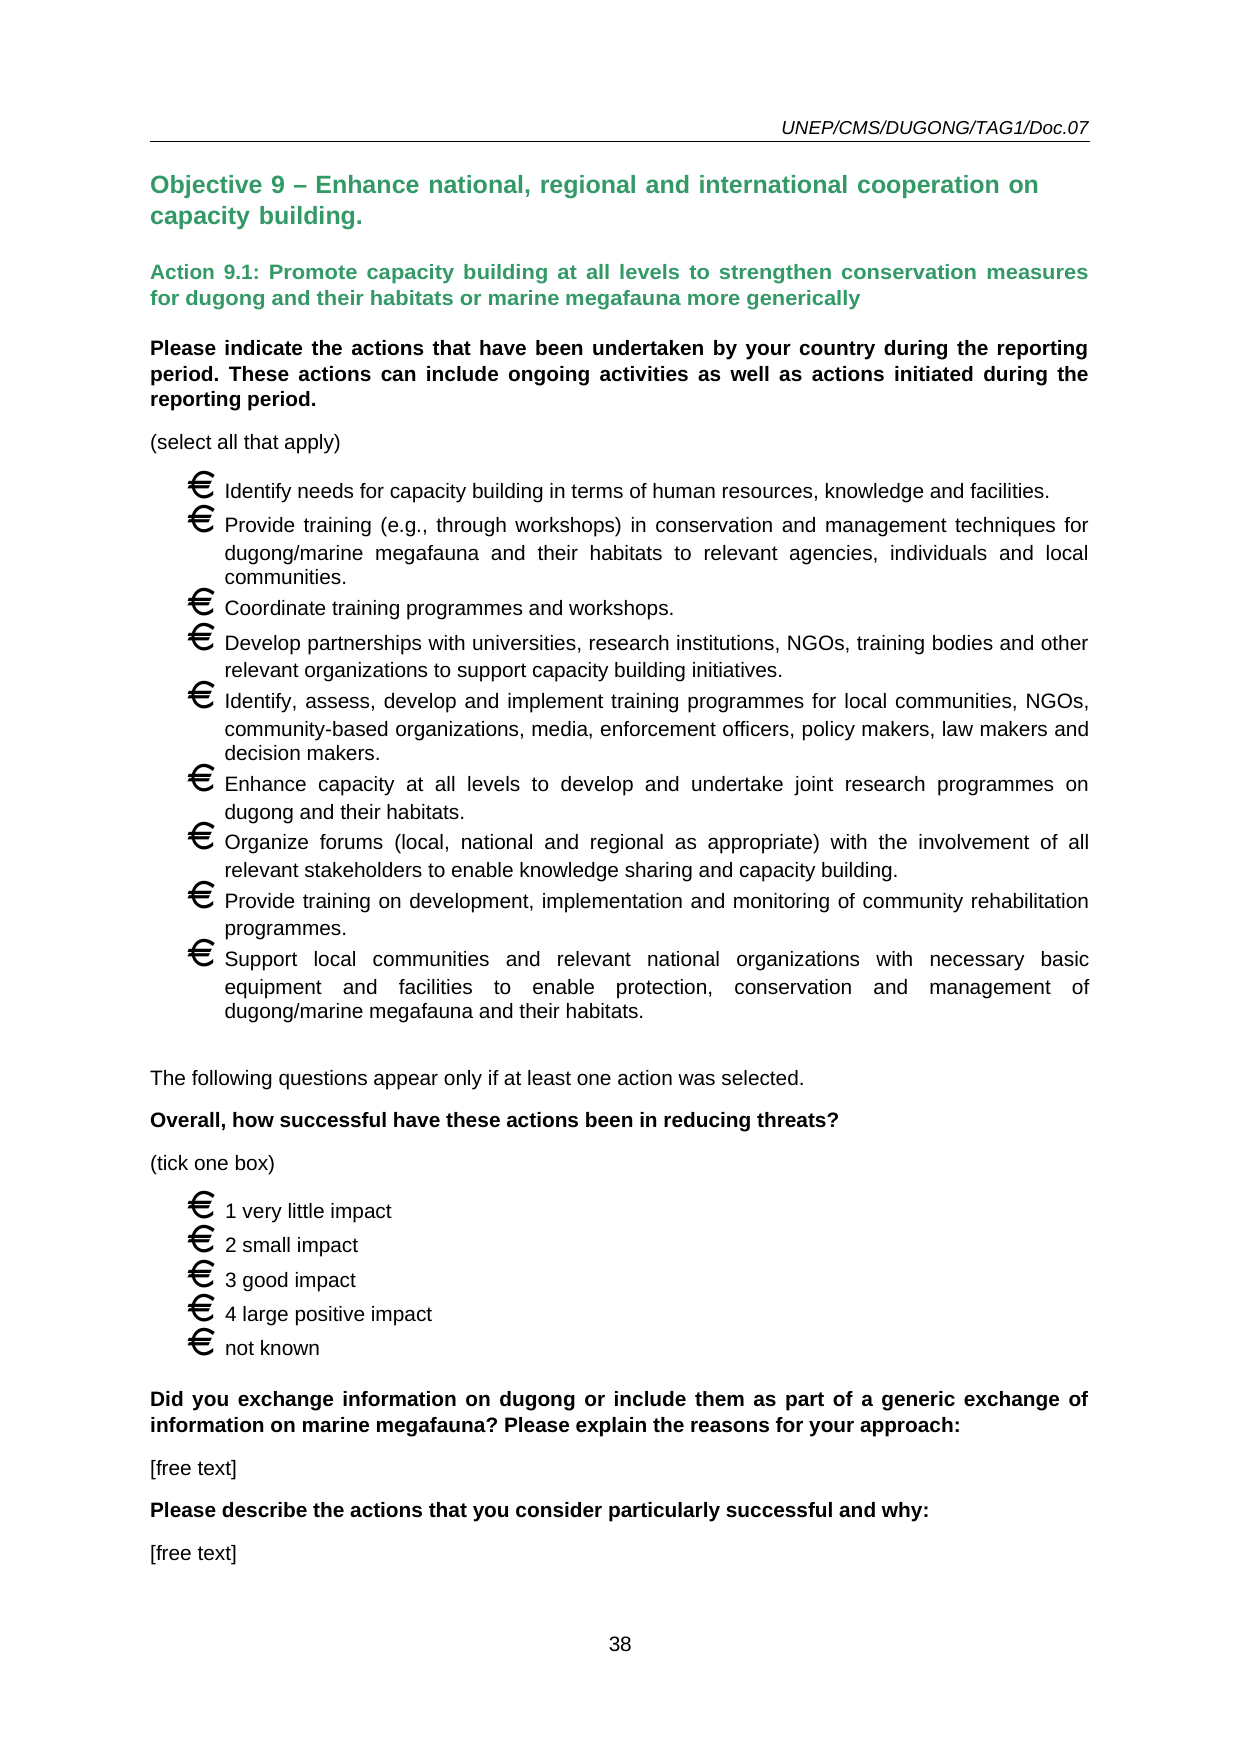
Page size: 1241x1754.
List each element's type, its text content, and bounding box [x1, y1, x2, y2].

text [free text] [150, 1455, 1090, 1479]
text (select all that apply) [150, 430, 1090, 454]
text Please indicate the actions that have been undertaken by your country during the reporting period. These actions can include ongoing activities as well as actions initiated during the reporting period. [150, 336, 1090, 411]
list 1 very little impact [187, 1193, 1090, 1227]
subtitle Action 9.1: Promote capacity building at all levels to strengthen conservation measures for dugong and their habitats or marine megafauna more generically [150, 260, 1090, 310]
list Enhance capacity at all levels to develop and undertake joint research programmes on dugong and their habitats. [187, 765, 1090, 823]
subtitle Objective 9 – Enhance national, regional and international cooperation on capacity building. [150, 170, 1090, 229]
list 2 small impact [187, 1227, 1090, 1261]
text Please describe the actions that you consider particularly successful and why: [150, 1498, 1090, 1522]
text (tick one box) [150, 1150, 1090, 1174]
list 3 good impact [187, 1261, 1090, 1295]
list Identify, assess, develop and implement training programmes for local communities, NGOs, community-based organizations, media, enforcement officers, policy makers, law makers and decision makers. [187, 683, 1090, 765]
text Did you exchange information on dugong or include them as part of a generic exchange of information on marine megafauna? Please explain the reasons for your approach: [150, 1387, 1090, 1437]
list Develop partnerships with universities, research institutions, NGOs, training bodies and other relevant organizations to support capacity building initiatives. [187, 624, 1090, 682]
text The following questions appear only if at least one action was selected. [150, 1065, 1090, 1089]
list Organize forums (local, national and regional as appropriate) with the involvement of all relevant stakeholders to enable knowledge sharing and capacity building. [187, 823, 1090, 882]
text Overall, how successful have these actions been in reducing threats? [150, 1108, 1090, 1132]
list 4 large positive impact [187, 1295, 1090, 1329]
text [free text] [150, 1540, 1090, 1564]
list Provide training (e.g., through workshops) in conservation and management techniques for dugong/marine megafauna and their habitats to relevant agencies, individuals and local communities. [187, 507, 1090, 589]
list Provide training on development, implementation and monitoring of community rehabilitation programmes. [187, 882, 1090, 940]
list Identify needs for capacity building in terms of human resources, knowledge and facilities. [187, 472, 1090, 506]
list Coordinate training programmes and workshops. [187, 589, 1090, 623]
list not known [187, 1329, 1090, 1363]
list Support local communities and relevant national organizations with necessary basic equipment and facilities to enable protection, conservation and management of dugong/marine megafauna and their habitats. [187, 941, 1090, 1023]
